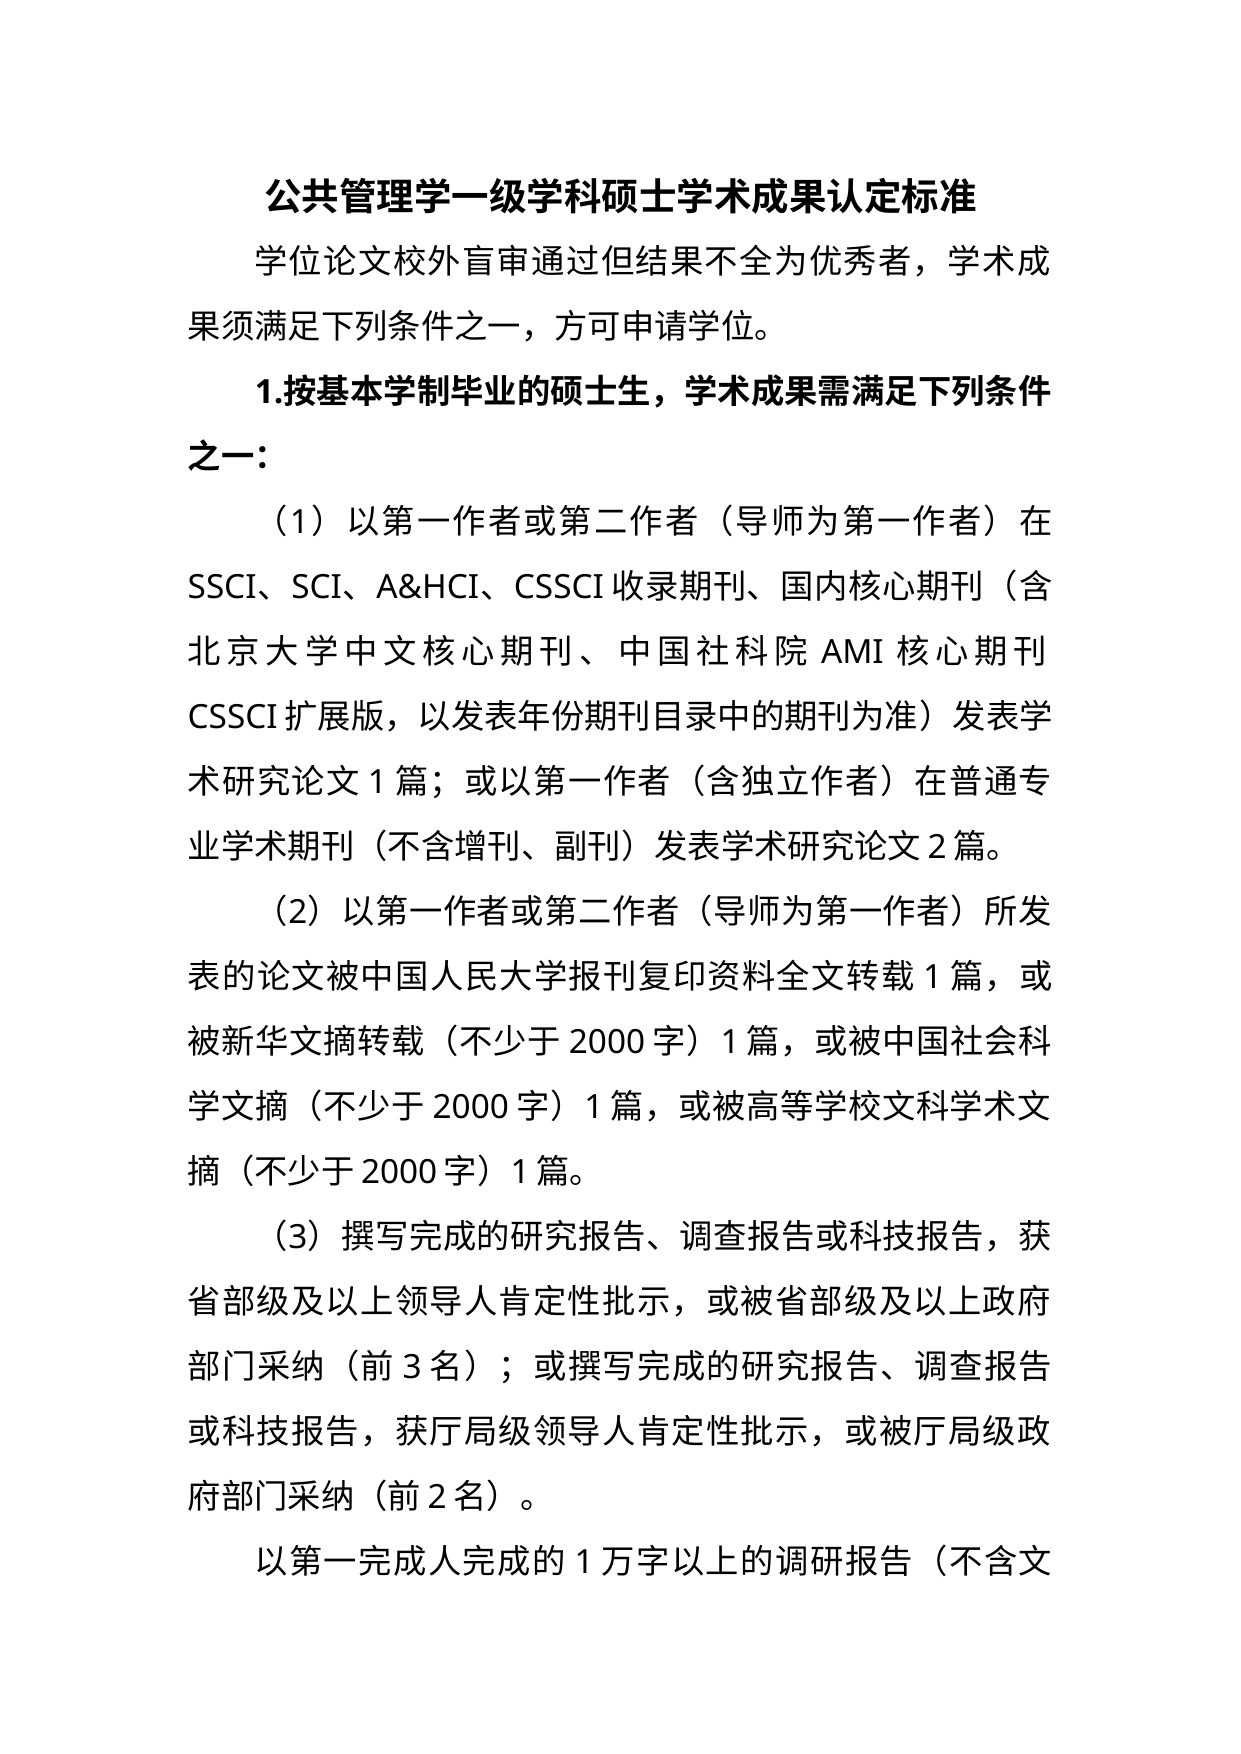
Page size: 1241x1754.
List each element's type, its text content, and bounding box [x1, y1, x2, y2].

text 1.按基本学制毕业的硕士生，学术成果需满足下列条件之一： [187, 357, 1053, 487]
text （1）以第一作者或第二作者（导师为第一作者）在SSCI、SCI、A&HCI、CSSCI收录期刊、国内核心期刊（含北京大学中文核心期刊、中国社科院AMI核心期刊、CSSCI扩展版，以发表年份期刊目录中的期刊为准）发表学术研究论文1篇；或以第一作者（含独立作者）在普通专业学术期刊（不含增刊、副刊）发表学术研究论文2篇。 [187, 487, 1053, 877]
text 学位论文校外盲审通过但结果不全为优秀者，学术成果须满足下列条件之一，方可申请学位。 [187, 227, 1053, 357]
subtitle 公共管理学一级学科硕士学术成果认定标准 [187, 162, 1053, 227]
text （2）以第一作者或第二作者（导师为第一作者）所发表的论文被中国人民大学报刊复印资料全文转载1篇，或被新华文摘转载（不少于2000字）1篇，或被中国社会科学文摘（不少于2000字）1篇，或被高等学校文科学术文摘（不少于2000字）1篇。 [187, 877, 1053, 1202]
text （3）撰写完成的研究报告、调查报告或科技报告，获省部级及以上领导人肯定性批示，或被省部级及以上政府部门采纳（前3名）；或撰写完成的研究报告、调查报告或科技报告，获厅局级领导人肯定性批示，或被厅局级政府部门采纳（前2名）。 [187, 1202, 1053, 1527]
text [187, 1527, 1053, 1592]
